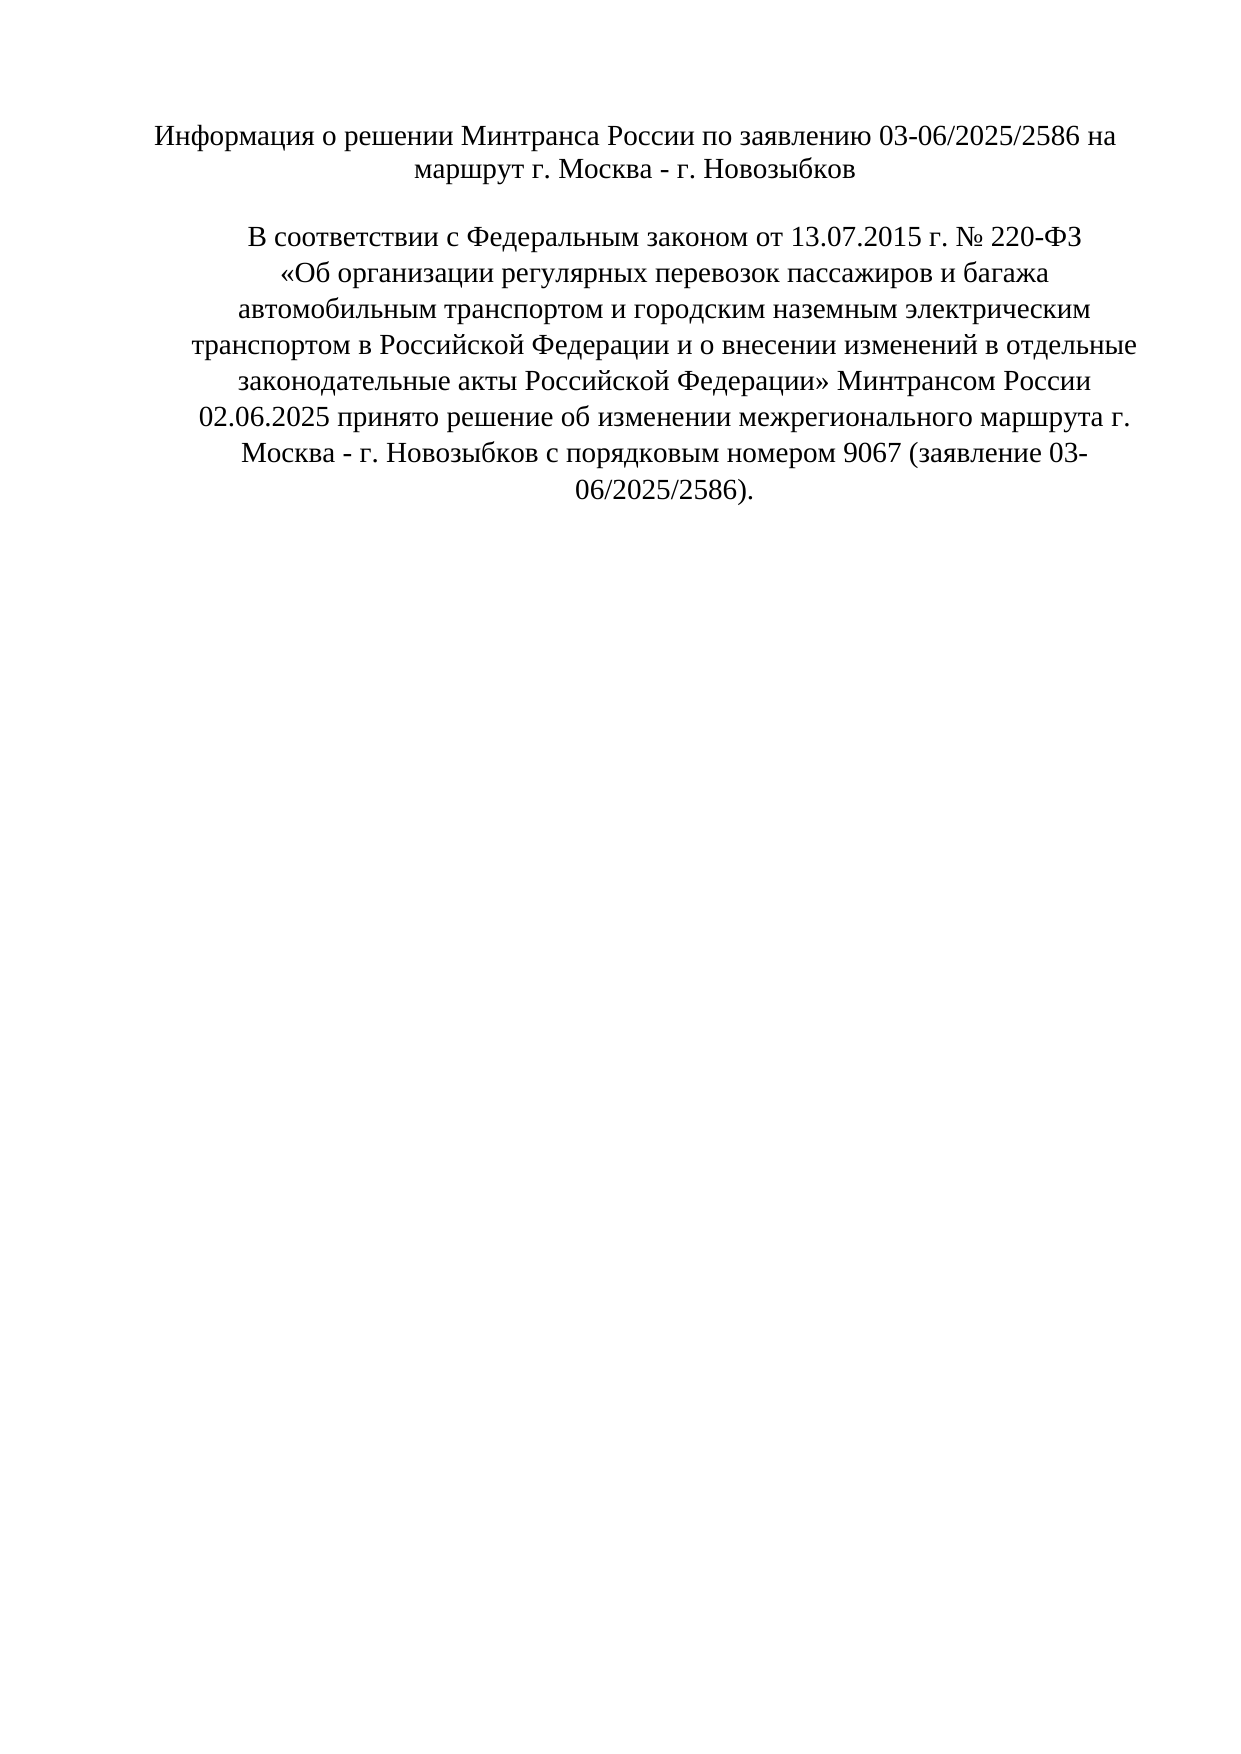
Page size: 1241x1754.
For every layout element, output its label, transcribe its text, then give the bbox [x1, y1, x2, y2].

text Информация о решении Минтранса России по заявлению 03-06/2025/2586 на маршрут г. Москва - г. Новозыбков [118, 118, 1152, 185]
text В соответствии с Федеральным законом от 13.07.2015 г. № 220-ФЗ «Об организации регулярных перевозок пассажиров и багажа автомобильным транспортом и городским наземным электрическим транспортом в Российской Федерации и о внесении изменений в отдельные законодательные акты Российской Федерации» Минтрансом России 02.06.2025 принято решение об изменении межрегионального маршрута г. Москва - г. Новозыбков с порядковым номером 9067 (заявление 03-06/2025/2586). [177, 219, 1152, 505]
